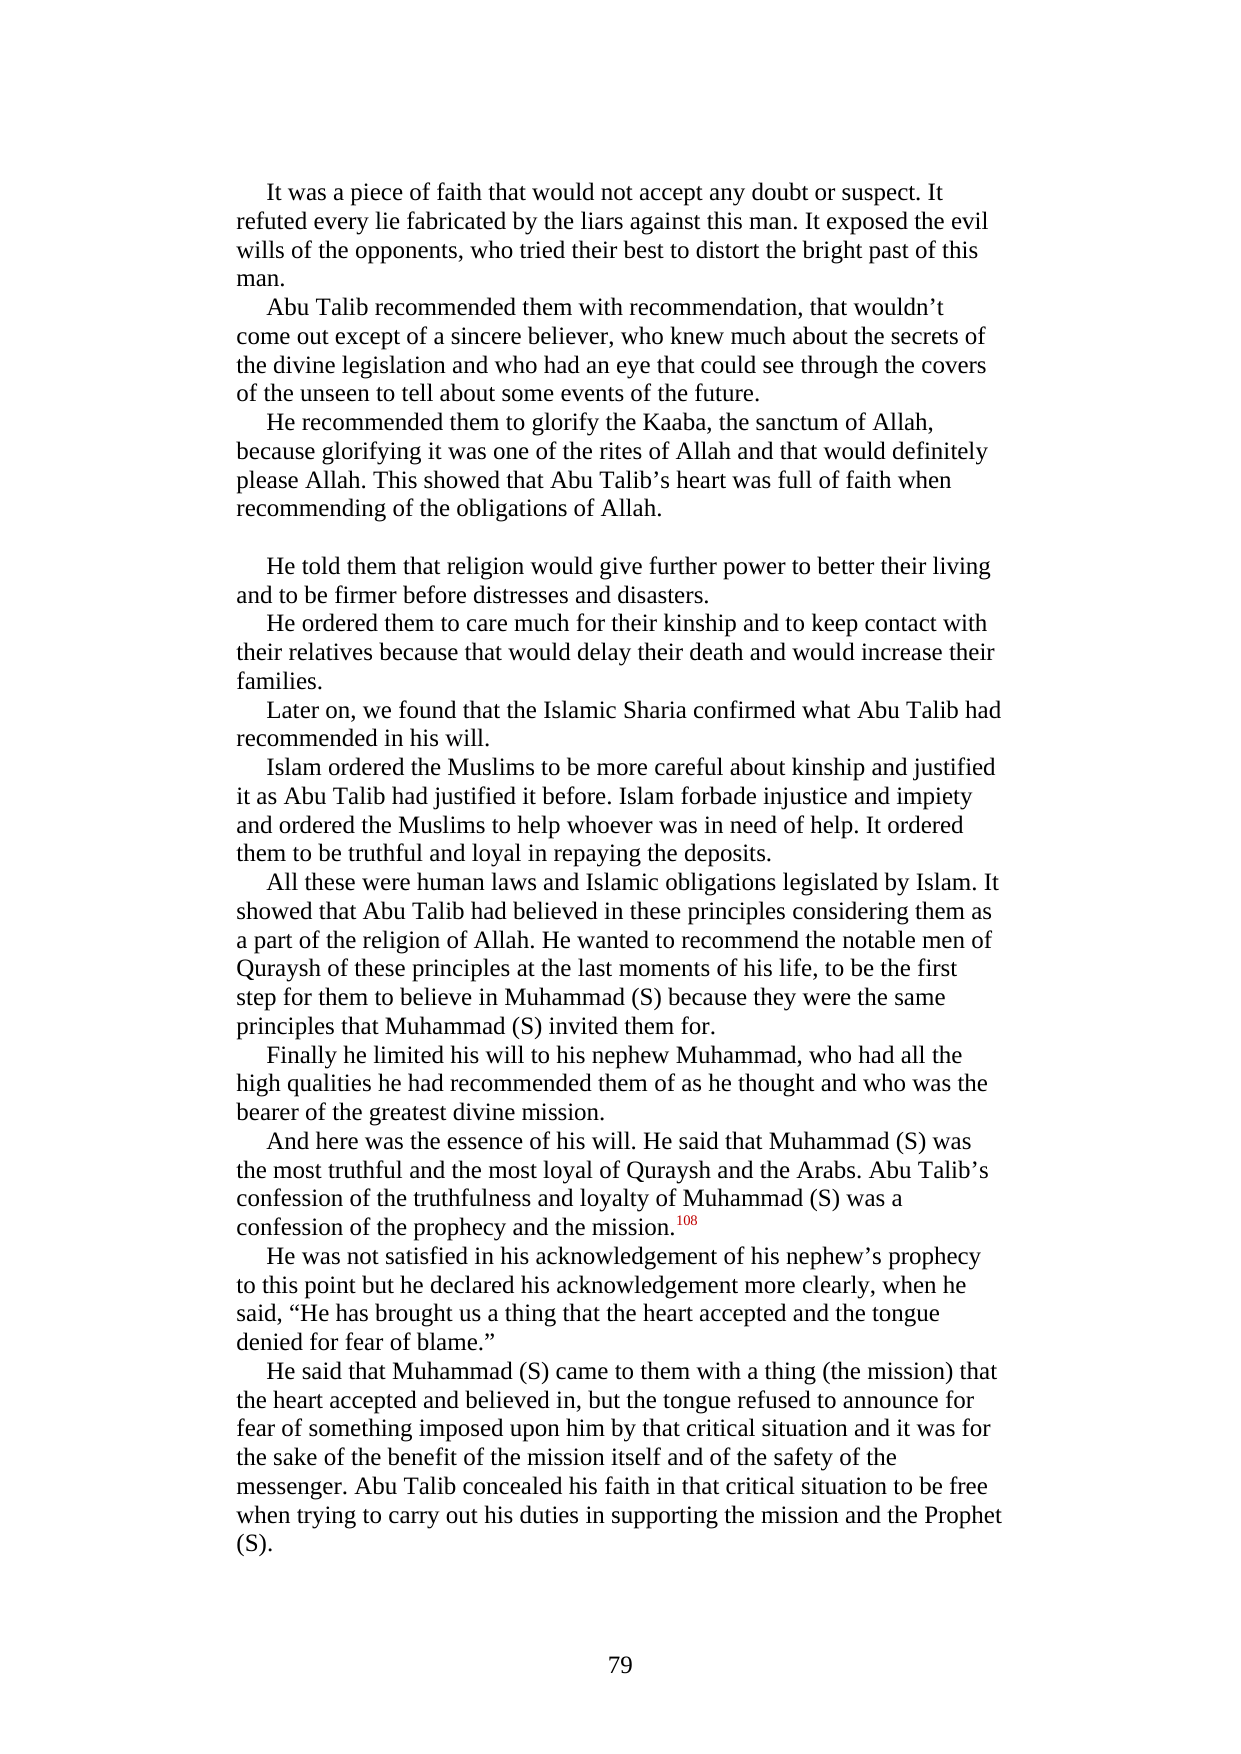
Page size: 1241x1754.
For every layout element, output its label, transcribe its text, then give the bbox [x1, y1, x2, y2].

text Islam ordered the Muslims to be more careful about kinship and justified it as Abu Talib had justified it before. Islam forbade injustice and impiety and ordered the Muslims to help whoever was in need of help. It ordered them to be truthful and loyal in repaying the deposits. [236, 752, 1004, 867]
text Finally he limited his will to his nephew Muhammad, who had all the high qualities he had recommended them of as he thought and who was the bearer of the greatest divine mission. [236, 1040, 1004, 1126]
text All these were human laws and Islamic obligations legislated by Islam. It showed that Abu Talib had believed in these principles considering them as a part of the religion of Allah. He wanted to recommend the notable men of Quraysh of these principles at the last moments of his life, to be the first step for them to believe in Muhammad (S) because they were the same principles that Muhammad (S) invited them for. [236, 867, 1004, 1040]
text He said that Muhammad (S) came to them with a thing (the mission) that the heart accepted and believed in, but the tongue refused to announce for fear of something imposed upon him by that critical situation and it was for the sake of the benefit of the mission itself and of the safety of the messenger. Abu Talib concealed his faith in that critical situation to be free when trying to carry out his duties in supporting the mission and the Prophet (S). [236, 1356, 1004, 1557]
text Abu Talib recommended them with recommendation, that wouldn’t come out except of a sincere believer, who knew much about the secrets of the divine legislation and who had an eye that could see through the covers of the unseen to tell about some events of the future. [236, 292, 1004, 407]
text Later on, we found that the Islamic Sharia confirmed what Abu Talib had recommended in his will. [236, 695, 1004, 752]
text He ordered them to care much for their kinship and to keep contact with their relatives because that would delay their death and would increase their families. [236, 608, 1004, 695]
text And here was the essence of his will. He said that Muhammad (S) was the most truthful and the most loyal of Quraysh and the Arabs. Abu Talib’s confession of the truthfulness and loyalty of Muhammad (S) was a confession of the prophecy and the mission.108 [236, 1126, 1004, 1241]
text He told them that religion would give further power to better their living and to be firmer before distresses and disasters. [236, 551, 1004, 608]
text He was not satisfied in his acknowledgement of his nephew’s prophecy to this point but he declared his acknowledgement more clearly, when he said, “He has brought us a thing that the heart accepted and the tongue denied for fear of blame.” [236, 1241, 1004, 1356]
text It was a piece of faith that would not accept any doubt or suspect. It refuted every lie fabricated by the liars against this man. It exposed the evil wills of the opponents, who tried their best to distort the bright past of this man. [236, 177, 1004, 292]
text He recommended them to glorify the Kaaba, the sanctum of Allah, because glorifying it was one of the rites of Allah and that would definitely please Allah. This showed that Abu Talib’s heart was full of faith when recommending of the obligations of Allah. [236, 407, 1004, 551]
